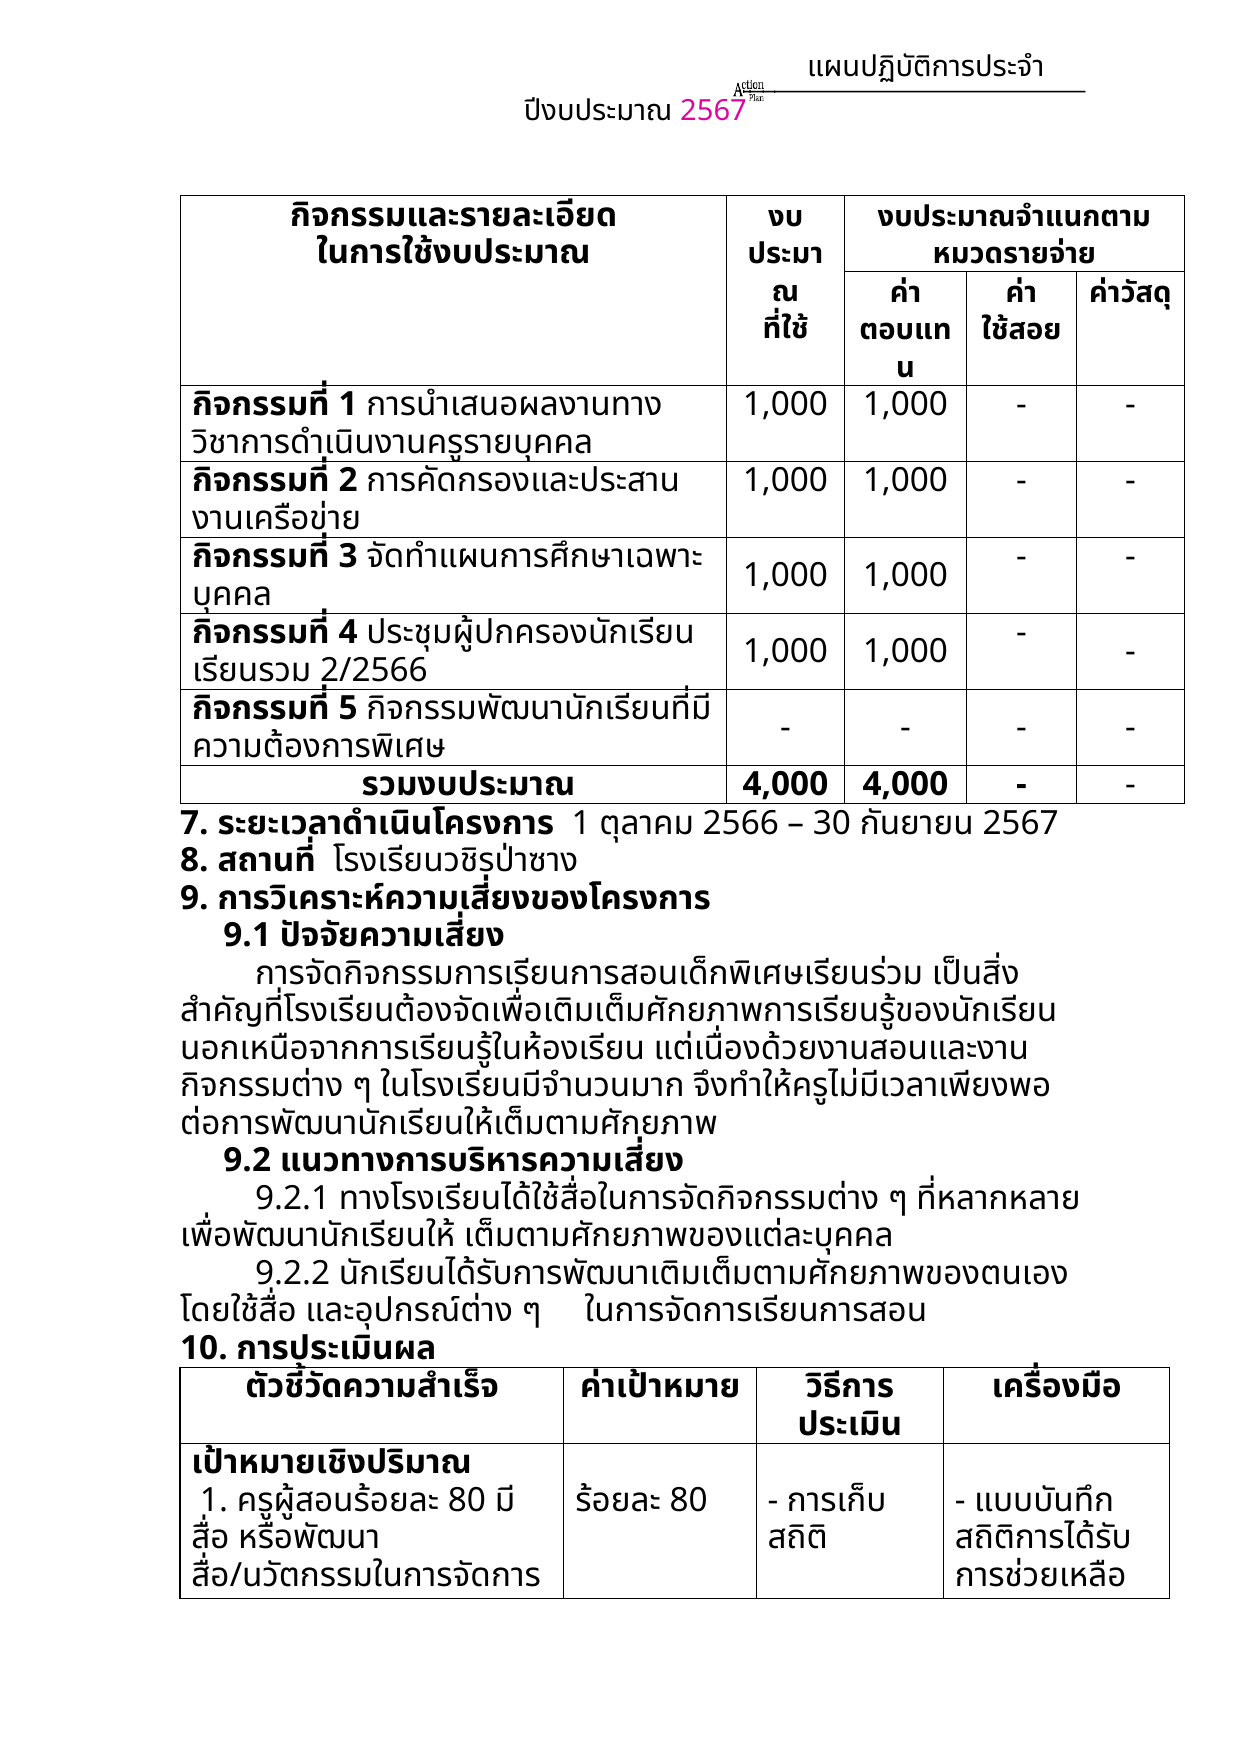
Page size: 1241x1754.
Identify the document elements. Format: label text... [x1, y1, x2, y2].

text 8. สถานที่ โรงเรียนวชิรป่าซาง [180, 842, 1090, 879]
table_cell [181, 1444, 563, 1598]
table_header เครื่องมือ [944, 1368, 1169, 1443]
table_cell กิจกรรมที่ 4 ประชุมผู้ปกครองนักเรียนเรียนรวม 2/2566 [181, 614, 726, 689]
table_header งบประมาณจำแนกตามหมวดรายจ่าย [845, 196, 1184, 271]
table_cell ค่าใช้สอย [967, 272, 1076, 384]
text 9.2.2 นักเรียนได้รับการพัฒนาเติมเต็มตามศักยภาพของตนเอง โดยใช้สื่อ และอุปกรณ์ต่าง ๆ ในการจัดการเรียนการสอน [180, 1254, 1090, 1329]
table_header ค่าเป้าหมาย [564, 1368, 756, 1443]
table_cell - [967, 462, 1076, 537]
table_cell - [967, 386, 1076, 461]
table_cell 4,000 [845, 766, 966, 803]
table_cell ร้อยละ 80 ร้อยละ 80 ร้อยละ 80 ร้อยละ 80 [564, 1444, 756, 1598]
table_header งบประมาณ ที่ใช้ [727, 196, 844, 384]
table_cell - [967, 614, 1076, 689]
text 10. การประเมินผล [180, 1329, 1090, 1367]
table_cell 1,000 [845, 462, 966, 537]
picture [721, 76, 1088, 107]
table_cell - [1077, 614, 1184, 689]
table_header ตัวชี้วัดความสำเร็จ [181, 1368, 563, 1443]
text 9. การวิเคราะห์ความเสี่ยงของโครงการ [180, 879, 1090, 917]
table_cell 1,000 [727, 462, 844, 537]
table_cell กิจกรรมที่ 3 จัดทำแผนการศึกษาเฉพาะบุคคล [181, 538, 726, 613]
text การจัดกิจกรรมการเรียนการสอนเด็กพิเศษเรียนร่วม เป็นสิ่งสำคัญที่โรงเรียนต้องจัดเพื่อเติมเต็มศักยภาพการเรียนรู้ของนักเรียนนอกเหนือจากการเรียนรู้ในห้องเรียน แต่เนื่องด้วยงานสอนและงานกิจกรรมต่าง ๆ ในโรงเรียนมีจำนวนมาก จึงทำให้ครูไม่มีเวลาเพียงพอต่อการพัฒนานักเรียนให้เต็มตามศักยภาพ [180, 954, 1090, 1142]
table_cell - [1077, 690, 1184, 765]
table_cell - [1077, 462, 1184, 537]
table_cell กิจกรรมที่ 5 กิจกรรมพัฒนานักเรียนที่มีความต้องการพิเศษ [181, 690, 726, 765]
text 9.2.1 ทางโรงเรียนได้ใช้สื่อในการจัดกิจกรรมต่าง ๆ ที่หลากหลาย เพื่อพัฒนานักเรียนให้ เต็มตามศักยภาพของแต่ละบุคคล [180, 1179, 1090, 1254]
table_cell - [1077, 766, 1184, 803]
table_cell - [1077, 386, 1184, 461]
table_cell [944, 1444, 1169, 1598]
text 9.1 ปัจจัยความเสี่ยง [180, 917, 1090, 954]
table_cell - [1077, 538, 1184, 613]
table_cell กิจกรรมที่ 1 การนำเสนอผลงานทางวิชาการดำเนินงานครูรายบุคคล [181, 386, 726, 461]
text 9.2 แนวทางการบริหารความเสี่ยง [180, 1142, 1090, 1179]
table_cell กิจกรรมที่ 2 การคัดกรองและประสานงานเครือข่าย [181, 462, 726, 537]
table_cell - [967, 690, 1076, 765]
table_header กิจกรรมและรายละเอียด ในการใช้งบประมาณ [181, 196, 726, 384]
table_cell 1,000 [845, 538, 966, 613]
table_cell รวมงบประมาณ [181, 766, 726, 803]
table_cell - [845, 690, 966, 765]
table_cell - [967, 766, 1076, 803]
table_cell 4,000 [727, 766, 844, 803]
table_cell 1,000 [727, 386, 844, 461]
table_cell - [967, 538, 1076, 613]
table_cell ค่าตอบแทน [845, 272, 966, 384]
table_cell - [727, 690, 844, 765]
table_cell 1,000 [845, 386, 966, 461]
table_cell 1,000 [845, 614, 966, 689]
table_cell ค่าวัสดุ [1077, 272, 1184, 384]
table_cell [757, 1444, 943, 1598]
table_cell 1,000 [727, 538, 844, 613]
table_cell 1,000 [727, 614, 844, 689]
text 7. ระยะเวลาดำเนินโครงการ 1 ตุลาคม 2566 – 30 กันยายน 2567 [180, 804, 1090, 842]
table_header วิธีการประเมิน [757, 1368, 943, 1443]
